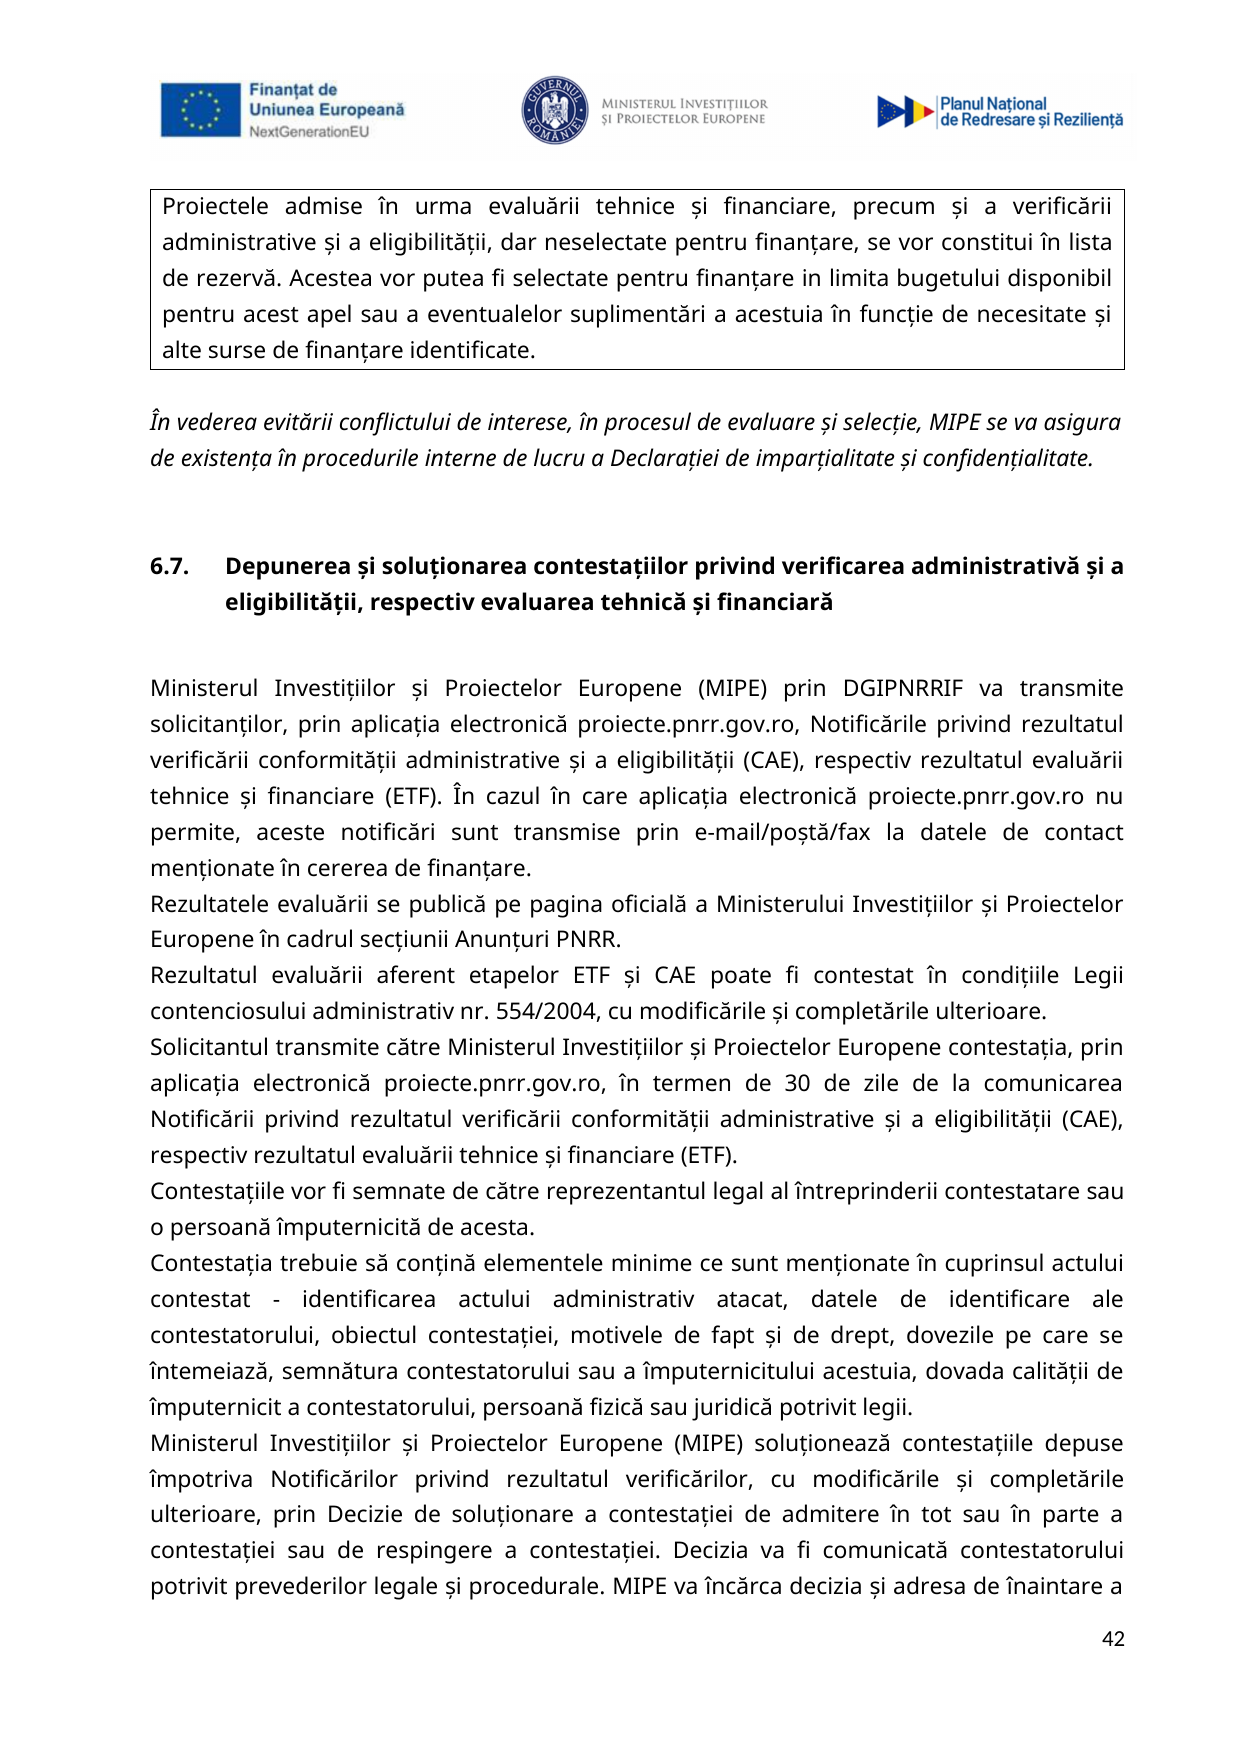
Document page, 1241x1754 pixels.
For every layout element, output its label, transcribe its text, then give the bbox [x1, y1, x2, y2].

text Rezultatele evaluării se publică pe pagina oficială a Ministerului Investițiilor și Proiectelor Europene în cadrul secțiunii Anunțuri PNRR. [150, 887, 1125, 955]
text Contestația trebuie să conțină elementele minime ce sunt menționate în cuprinsul actului contestat - identificarea actului administrativ atacat, datele de identificare ale contestatorului, obiectul contestației, motivele de fapt și de drept, dovezile pe care se întemeiază, semnătura contestatorului sau a împuternicitului acestuia, dovada calității de împuternicit a contestatorului, persoană fizică sau juridică potrivit legii. [150, 1247, 1125, 1422]
subtitle Depunerea și soluționarea contestațiilor privind verificarea administrativă și a eligibilității, respectiv evaluarea tehnică și financiară [150, 549, 1125, 617]
text Contestațiile vor fi semnate de către reprezentantul legal al întreprinderii contestatare sau o persoană împuternicită de acesta. [150, 1175, 1125, 1242]
text Ministerul Investițiilor și Proiectelor Europene (MIPE) prin DGIPNRRIF va transmite solicitanților, prin aplicația electronică proiecte.pnrr.gov.ro, Notificările privind rezultatul verificării conformității administrative și a eligibilității (CAE), respectiv rezultatul evaluării tehnice și financiare (ETF). În cazul în care aplicația electronică proiecte.pnrr.gov.ro nu permite, aceste notificări sunt transmise prin e-mail/poștă/fax la datele de contact menționate în cererea de finanțare. [150, 672, 1125, 883]
text Rezultatul evaluării aferent etapelor ETF și CAE poate fi contestat în condițiile Legii contenciosului administrativ nr. 554/2004, cu modificările și completările ulterioare. [150, 959, 1125, 1027]
text Solicitantul transmite către Ministerul Investițiilor și Proiectelor Europene contestația, prin aplicația electronică proiecte.pnrr.gov.ro, în termen de 30 de zile de la comunicarea Notificării privind rezultatul verificării conformității administrative și a eligibilității (CAE), respectiv rezultatul evaluării tehnice și financiare (ETF). [150, 1031, 1125, 1170]
picture [150, 73, 1137, 161]
table_header Proiectele admise în urma evaluării tehnice și financiare, precum și a verificării administrative și a eligibilității, dar neselectate pentru finanțare, se vor constitui în lista de rezervă. Acestea vor putea fi selectate pentru finanțare in limita bugetului disponibil pentru acest apel sau a eventualelor suplimentări a acestuia în funcție de necesitate și alte surse de finanțare identificate. [151, 190, 1124, 369]
text În vederea evitării conflictului de interese, în procesul de evaluare și selecție, MIPE se va asigura de existența în procedurile interne de lucru a Declarației de imparțialitate și confidențialitate. [150, 406, 1125, 473]
